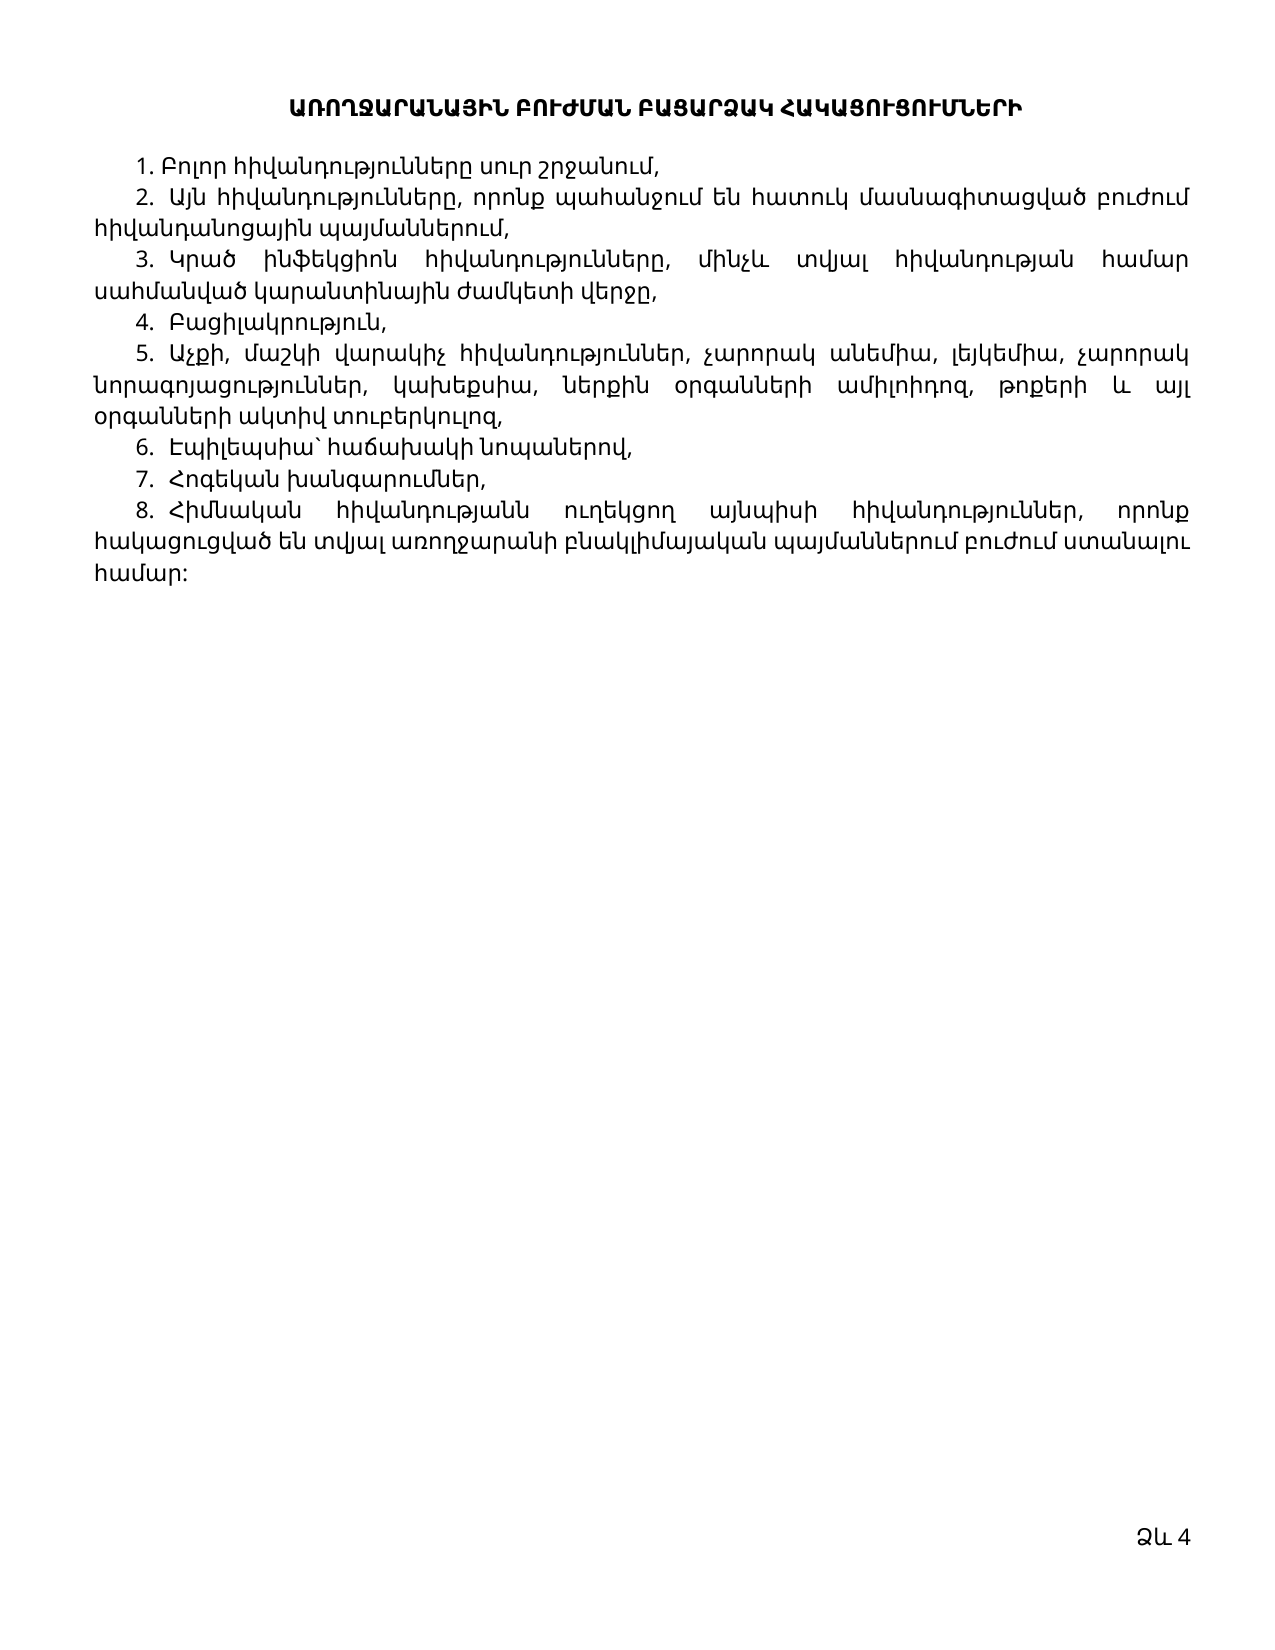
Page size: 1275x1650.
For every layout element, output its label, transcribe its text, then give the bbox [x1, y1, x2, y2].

text 8. Հիմնական հիվանդությանն ուղեկցող այնպիսի հիվանդություններ, որոնք հակացուցված են տվյալ առողջարանի բնակլիմայական պայմաններում բուժում ստանալու համար: [94, 494, 1191, 588]
text 7. Հոգեկան խանգարումներ, [94, 463, 1191, 494]
text 4. Բացիլակրություն, [94, 306, 1191, 337]
text 1. Բոլոր հիվանդությունները սուր շրջանում, [94, 149, 1191, 181]
text Ձև 4 [94, 1521, 1191, 1552]
text 6. Էպիլեպսիա` հաճախակի նոպաներով, [94, 431, 1191, 463]
text 5. Աչքի, մաշկի վարակիչ հիվանդություններ, չարորակ անեմիա, լեյկեմիա, չարորակ նորագոյացություններ, կախեքսիա, ներքին օրգանների ամիլոիդոզ, թոքերի և այլ օրգանների ակտիվ տուբերկուլոզ, [94, 337, 1191, 431]
text ԱՌՈՂՋԱՐԱՆԱՅԻՆ ԲՈՒԺՄԱՆ ԲԱՑԱՐՁԱԿ ՀԱԿԱՑՈՒՑՈՒՄՆԵՐԻ [94, 92, 1191, 123]
text 2. Այն հիվանդությունները, որոնք պահանջում են հատուկ մասնագիտացված բուժում հիվանդանոցային պայմաններում, [94, 181, 1191, 243]
text 3. Կրած ինֆեկցիոն հիվանդությունները, մինչև տվյալ հիվանդության համար սահմանված կարանտինային ժամկետի վերջը, [94, 243, 1191, 306]
